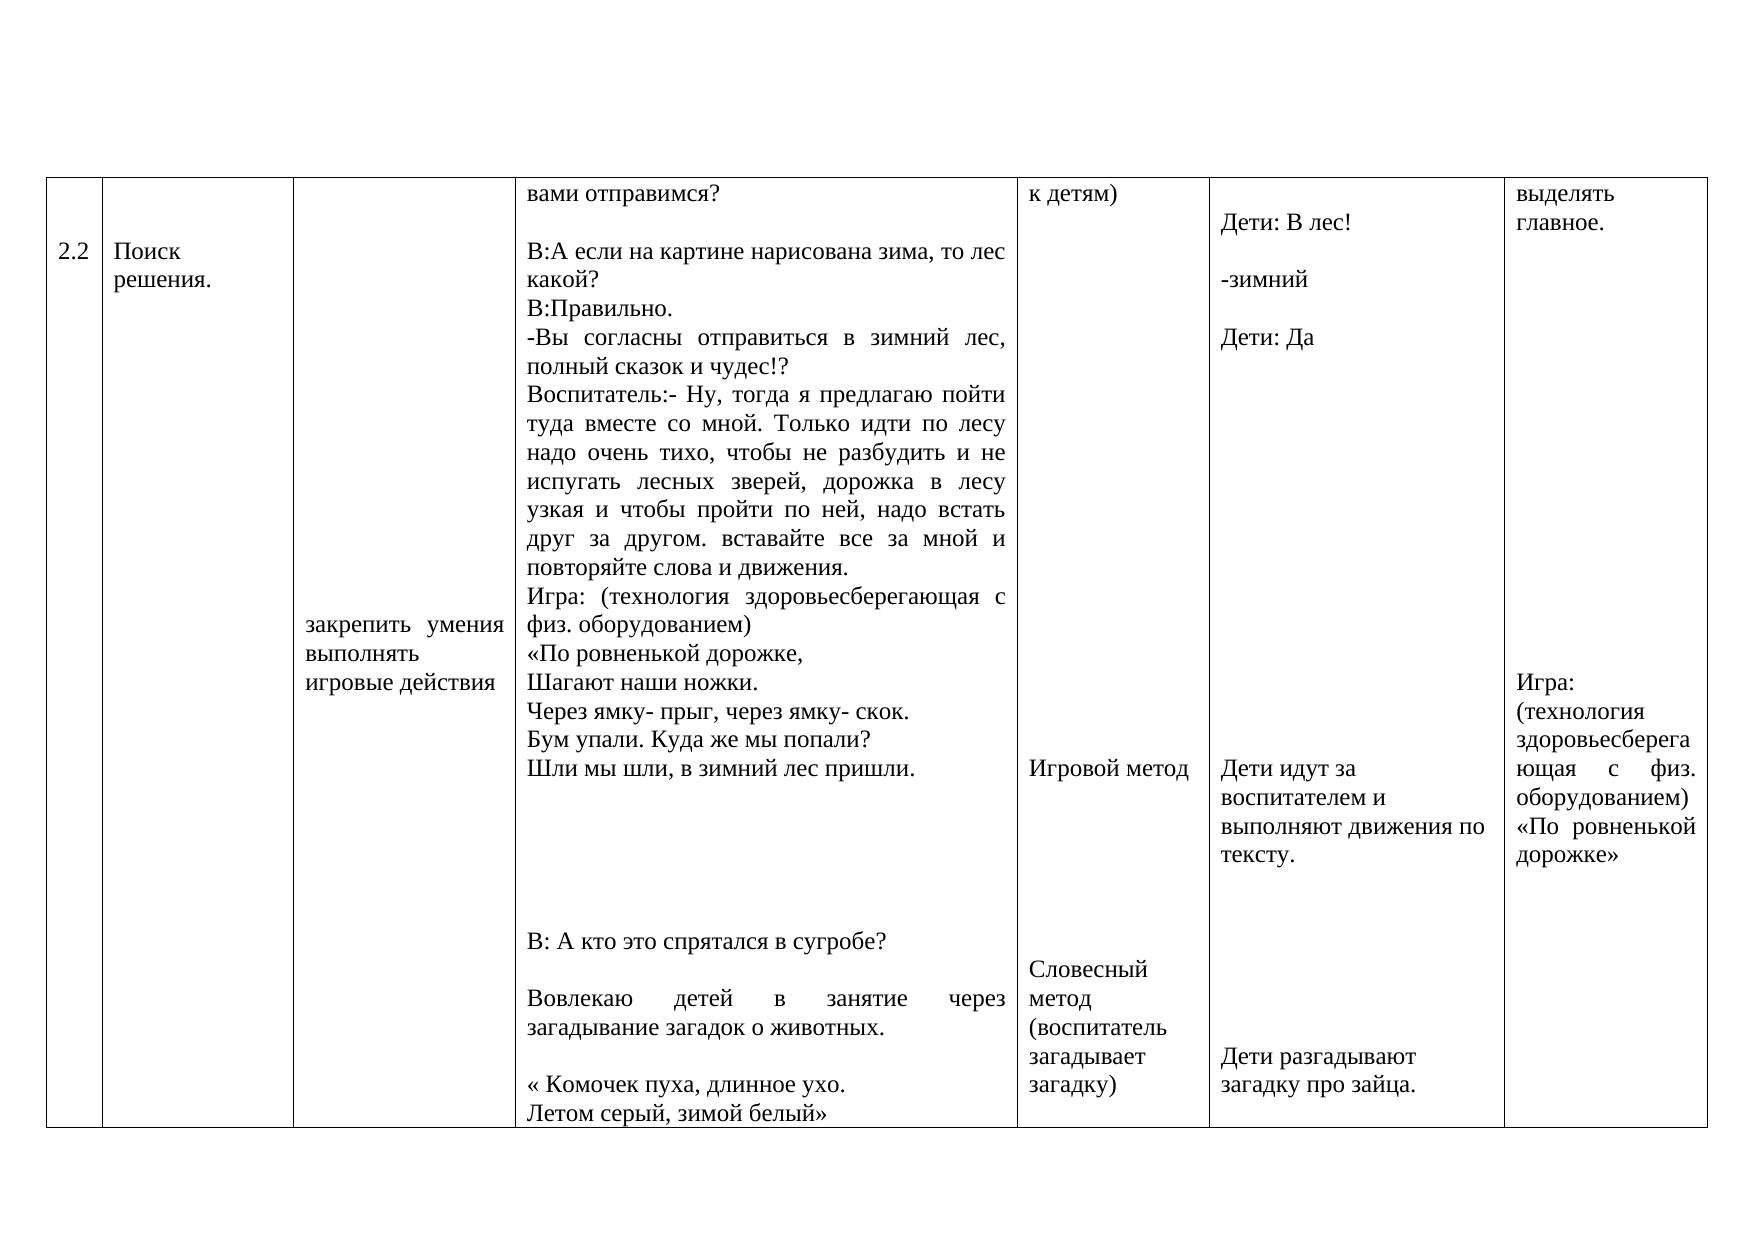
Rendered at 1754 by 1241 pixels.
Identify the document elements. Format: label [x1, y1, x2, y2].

table_cell [294, 178, 515, 1127]
table_cell [1505, 178, 1707, 1127]
table_cell [47, 178, 102, 1127]
table_cell [516, 178, 1017, 1127]
table_cell [1210, 178, 1504, 1127]
table_cell [1018, 178, 1209, 1127]
table_cell [103, 178, 293, 1127]
